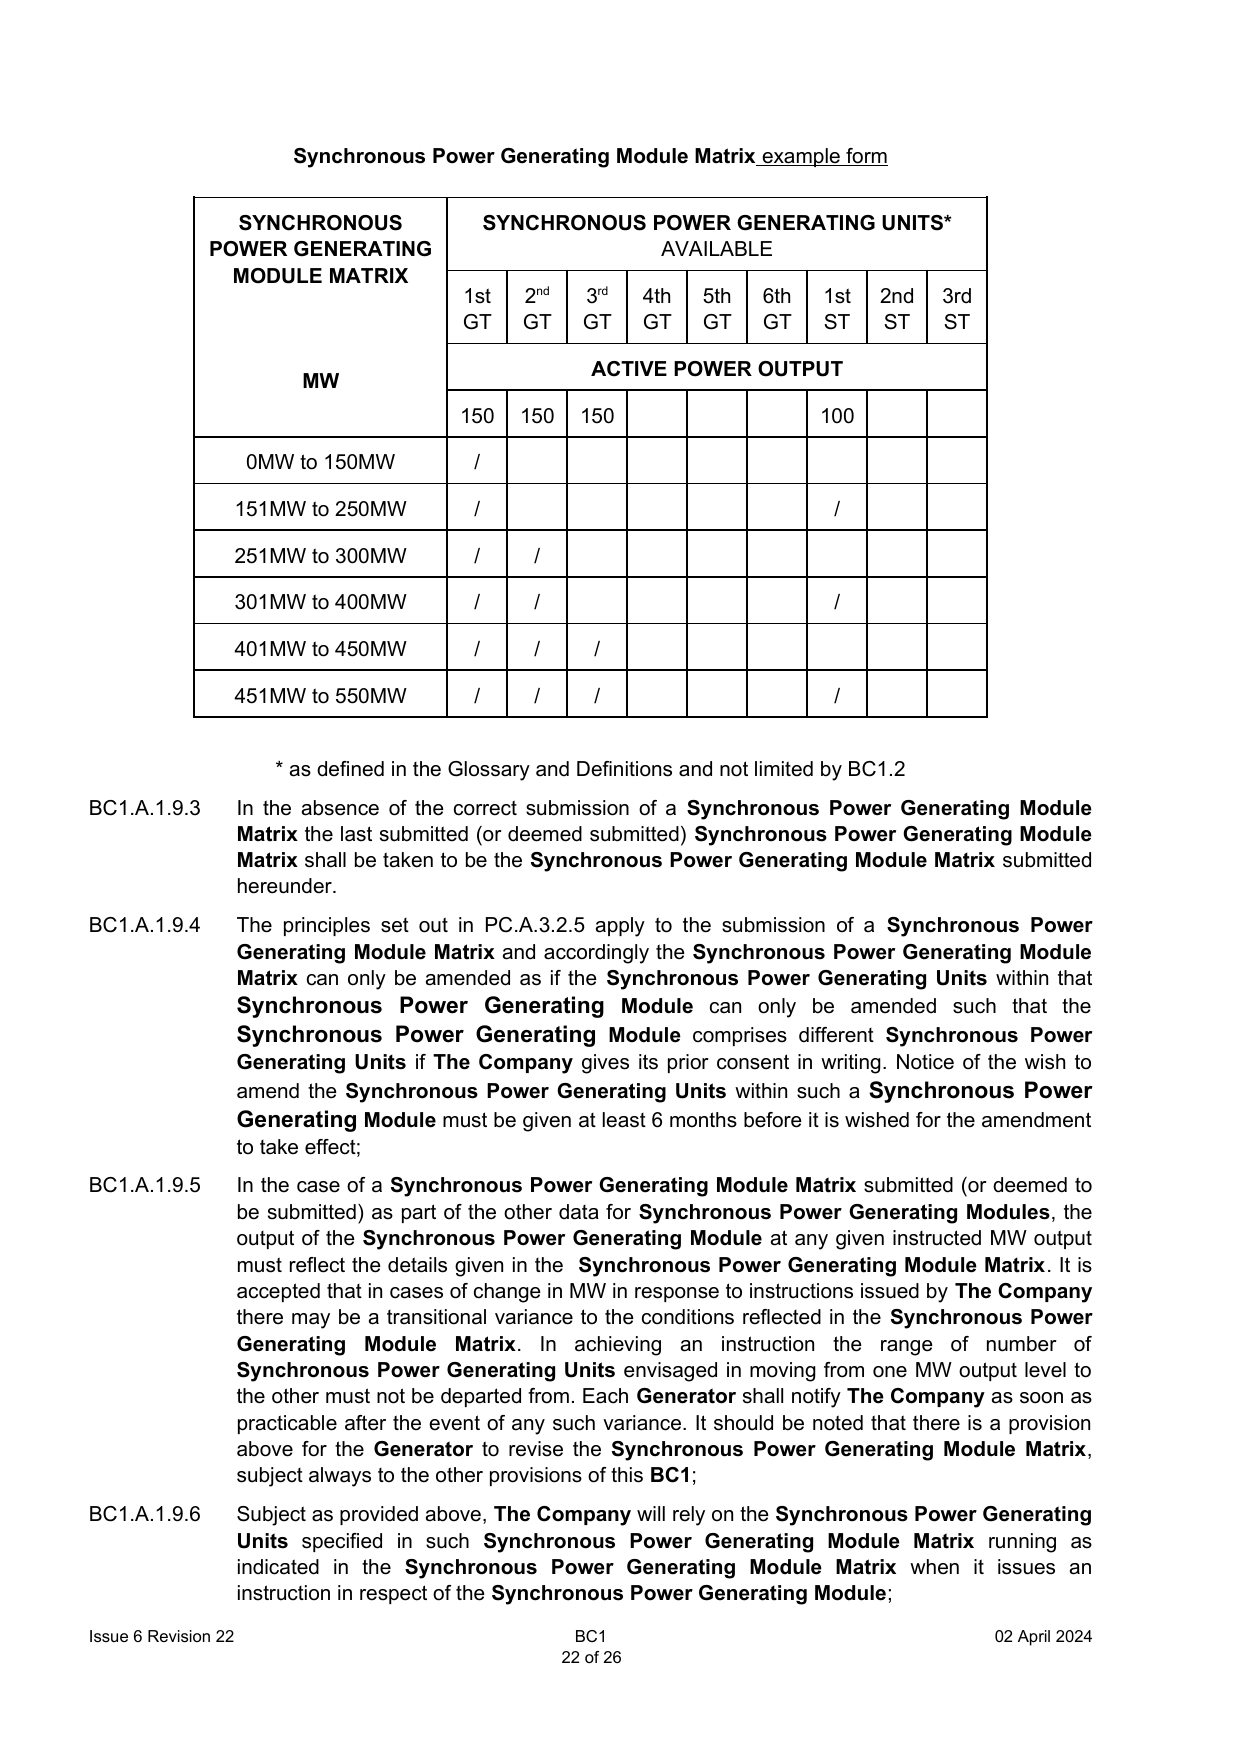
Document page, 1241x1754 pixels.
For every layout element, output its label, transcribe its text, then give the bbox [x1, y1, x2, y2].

text BC1.A.1.9.3 In the absence of the correct submission of a Synchronous Power Generating Module Matrix the last submitted (or deemed submitted) Synchronous Power Generating Module Matrix shall be taken to be the Synchronous Power Generating Module Matrix submitted hereunder. [89, 795, 1092, 898]
table_cell [928, 391, 986, 436]
table_cell [748, 484, 806, 529]
table_cell [868, 484, 926, 529]
table_cell [688, 531, 746, 576]
table_cell 151MW to 250MW [195, 484, 446, 529]
table_cell [568, 438, 626, 482]
table_cell 251MW to 300MW [195, 531, 446, 576]
table_cell [568, 484, 626, 529]
table_cell / [808, 578, 866, 622]
table_cell [748, 578, 806, 622]
table_cell [628, 531, 686, 576]
table_cell [868, 438, 926, 482]
table_cell ACTIVE POWER OUTPUT [448, 344, 986, 389]
table_header SYNCHRONOUS POWER GENERATING MODULE MATRIX MW [195, 198, 446, 436]
table_cell 5th GT [688, 271, 746, 342]
table_cell 1st ST [808, 271, 866, 342]
table_cell [808, 531, 866, 576]
table_cell [688, 624, 746, 669]
table_cell / [448, 531, 506, 576]
table_cell 451MW to 550MW [195, 671, 446, 716]
table_cell 150 [568, 391, 626, 436]
table_cell 6th GT [748, 271, 806, 342]
table_cell [688, 438, 746, 482]
table_cell [688, 578, 746, 622]
table_cell / [448, 438, 506, 482]
table_cell 2nd GT [508, 271, 566, 342]
table_cell [868, 578, 926, 622]
table_cell [628, 438, 686, 482]
table_cell [748, 624, 806, 669]
table_cell / [448, 484, 506, 529]
table_cell [928, 531, 986, 576]
table_cell 4th GT [628, 271, 686, 342]
table_cell [628, 484, 686, 529]
table_cell 301MW to 400MW [195, 578, 446, 622]
table_cell [508, 438, 566, 482]
table_cell 0MW to 150MW [195, 438, 446, 482]
table_cell [688, 484, 746, 529]
table_cell [688, 671, 746, 716]
table_cell [748, 438, 806, 482]
table_cell [868, 391, 926, 436]
table_cell / [508, 578, 566, 622]
table_cell [928, 671, 986, 716]
text BC1.A.1.9.5 In the case of a Synchronous Power Generating Module Matrix submitted (or deemed to be submitted) as part of the other data for Synchronous Power Generating Modules, the output of the Synchronous Power Generating Module at any given instructed MW output must reflect the details given in the Synchronous Power Generating Module Matrix. It is accepted that in cases of change in MW in response to instructions issued by The Company there may be a transitional variance to the conditions reflected in the Synchronous Power Generating Module Matrix. In achieving an instruction the range of number of Synchronous Power Generating Units envisaged in moving from one MW output level to the other must not be departed from. Each Generator shall notify The Company as soon as practicable after the event of any such variance. It should be noted that there is a provision above for the Generator to revise the Synchronous Power Generating Module Matrix, subject always to the other provisions of this BC1; [89, 1173, 1092, 1487]
text * as defined in the Glossary and Definitions and not limited by BC1.2 [89, 756, 1092, 780]
table_cell 100 [808, 391, 866, 436]
table_header SYNCHRONOUS POWER GENERATING UNITS* AVAILABLE [448, 198, 986, 269]
text Synchronous Power Generating Module Matrix example form [89, 144, 1092, 168]
table_cell / [568, 671, 626, 716]
table_cell [688, 391, 746, 436]
table_cell [748, 671, 806, 716]
text BC1.A.1.9.6 Subject as provided above, The Company will rely on the Synchronous Power Generating Units specified in such Synchronous Power Generating Module Matrix running as indicated in the Synchronous Power Generating Module Matrix when it issues an instruction in respect of the Synchronous Power Generating Module; [89, 1502, 1092, 1605]
table_cell [508, 484, 566, 529]
text BC1.A.1.9.4 The principles set out in PC.A.3.2.5 apply to the submission of a Synchronous Power Generating Module Matrix and accordingly the Synchronous Power Generating Module Matrix can only be amended as if the Synchronous Power Generating Units within that Synchronous Power Generating Module can only be amended such that the Synchronous Power Generating Module comprises different Synchronous Power Generating Units if The Company gives its prior consent in writing. Notice of the wish to amend the Synchronous Power Generating Units within such a Synchronous Power Generating Module must be given at least 6 months before it is wished for the amendment to take effect; [89, 913, 1092, 1158]
table_cell [928, 624, 986, 669]
table_cell 401MW to 450MW [195, 624, 446, 669]
table_cell [868, 624, 926, 669]
table_cell / [448, 624, 506, 669]
table_cell / [448, 578, 506, 622]
table_cell / [808, 671, 866, 716]
table_cell / [508, 531, 566, 576]
table_cell [628, 624, 686, 669]
table_cell 3rd GT [568, 271, 626, 342]
table_cell [928, 438, 986, 482]
table_cell [868, 531, 926, 576]
table_cell 3rd ST [928, 271, 986, 342]
table_cell [748, 391, 806, 436]
table_cell [928, 484, 986, 529]
table_cell [568, 578, 626, 622]
table_cell [748, 531, 806, 576]
table_cell 150 [448, 391, 506, 436]
table_cell / [808, 484, 866, 529]
table_cell [928, 578, 986, 622]
table_cell [808, 438, 866, 482]
table_cell [808, 624, 866, 669]
table_cell [628, 391, 686, 436]
table_cell [628, 671, 686, 716]
table_cell / [448, 671, 506, 716]
table_cell / [568, 624, 626, 669]
table_cell 1st GT [448, 271, 506, 342]
table_cell [568, 531, 626, 576]
table_cell [628, 578, 686, 622]
table_cell [868, 671, 926, 716]
table_cell 2nd ST [868, 271, 926, 342]
table_cell 150 [508, 391, 566, 436]
table_cell / [508, 671, 566, 716]
table_cell / [508, 624, 566, 669]
